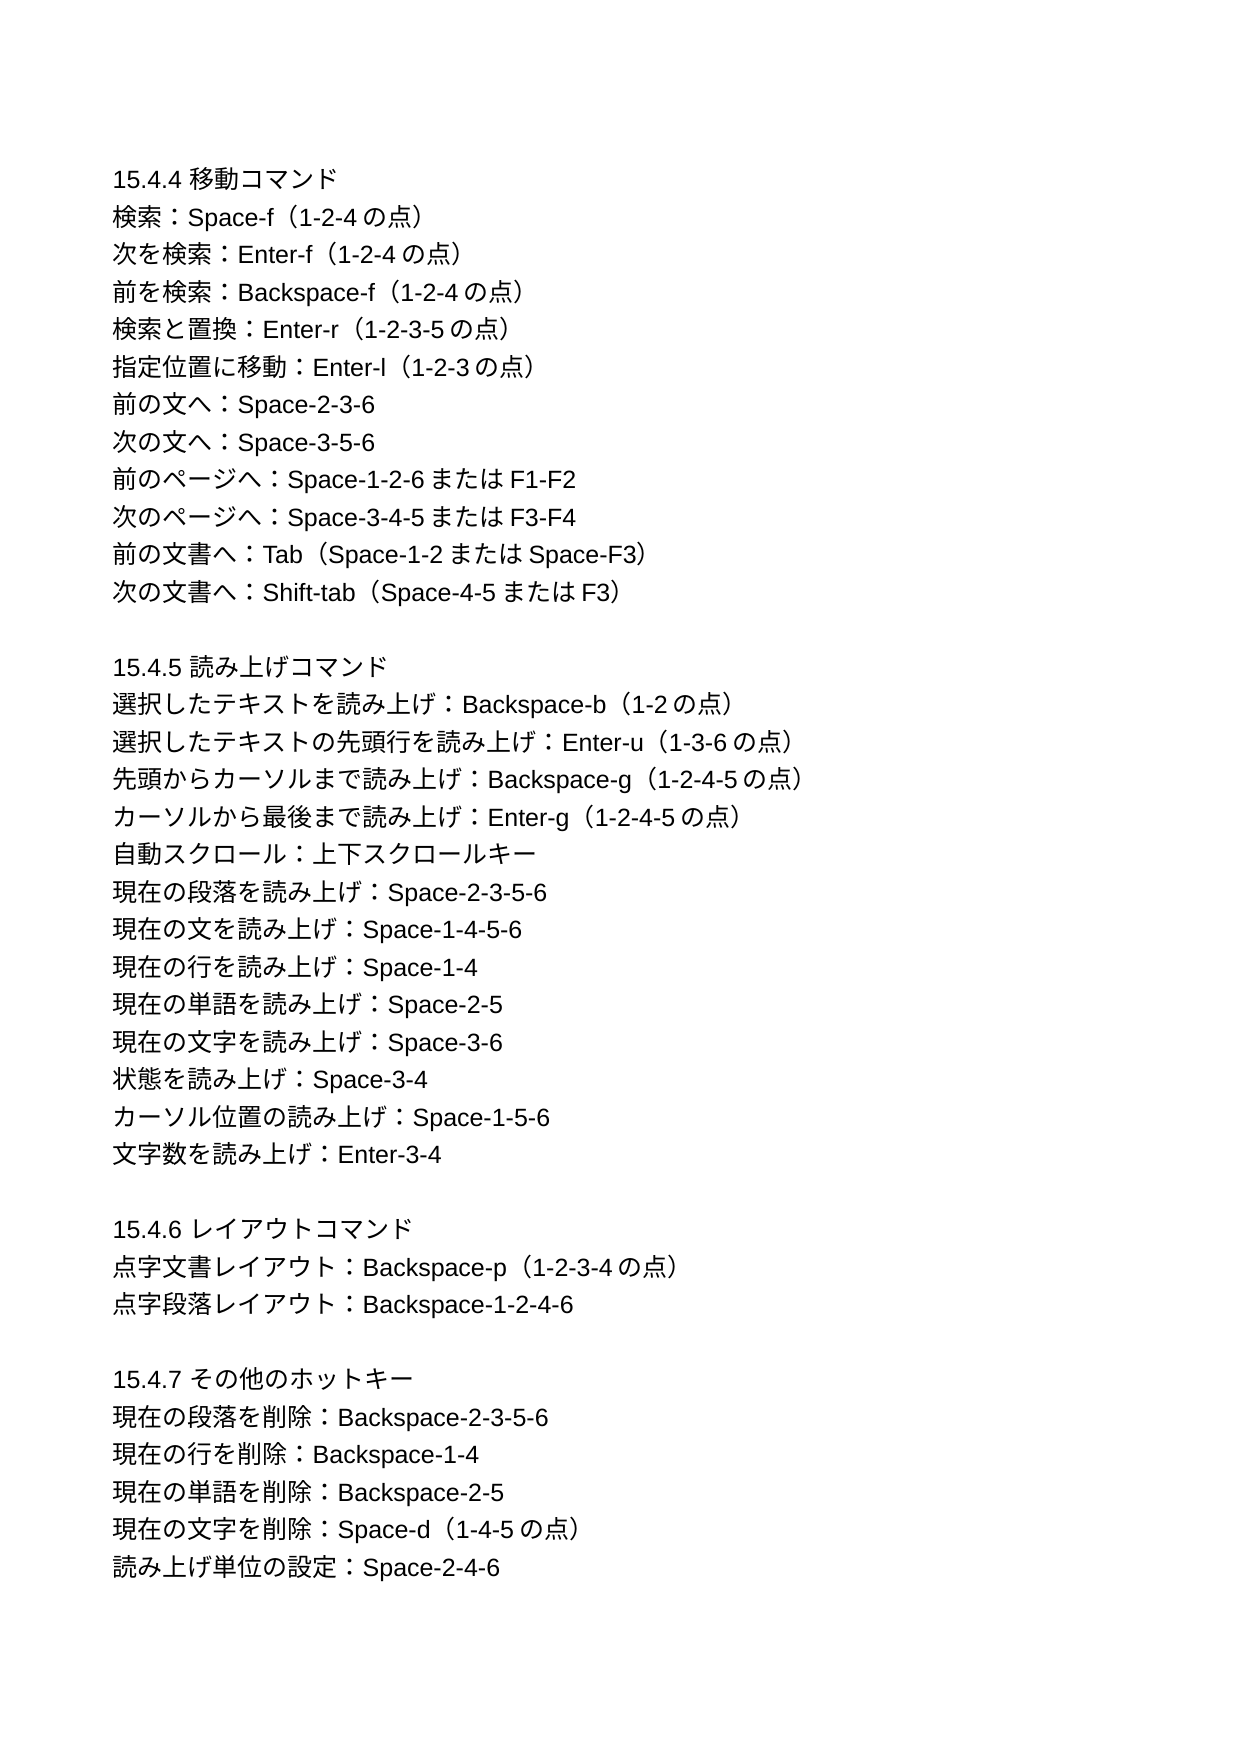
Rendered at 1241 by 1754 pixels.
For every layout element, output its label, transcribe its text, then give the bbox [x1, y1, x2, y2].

text 現在の文字を削除：Space-d（1-4-5の点） [112, 1509, 1128, 1547]
text 次を検索：Enter-f（1-2-4の点） [112, 234, 1128, 272]
text 次のページへ：Space-3-4-5またはF3-F4 [112, 497, 1128, 534]
text 前の文へ：Space-2-3-6 [112, 384, 1128, 422]
text 文字数を読み上げ：Enter-3-4 [112, 1134, 1128, 1172]
text 検索：Space-f（1-2-4の点） [112, 197, 1128, 234]
text 状態を読み上げ：Space-3-4 [112, 1059, 1128, 1097]
text 検索と置換：Enter-r（1-2-3-5の点） [112, 309, 1128, 347]
text 点字段落レイアウト：Backspace-1-2-4-6 [112, 1284, 1128, 1322]
text カーソル位置の読み上げ：Space-1-5-6 [112, 1097, 1128, 1134]
text 現在の文を読み上げ：Space-1-4-5-6 [112, 909, 1128, 947]
text 前を検索：Backspace-f（1-2-4の点） [112, 272, 1128, 309]
subtitle 移動コマンド [112, 159, 1128, 197]
text 選択したテキストを読み上げ：Backspace-b（1-2の点） [112, 684, 1128, 722]
text カーソルから最後まで読み上げ：Enter-g（1-2-4-5の点） [112, 797, 1128, 834]
text 現在の単語を読み上げ：Space-2-5 [112, 984, 1128, 1022]
text 指定位置に移動：Enter-l（1-2-3の点） [112, 347, 1128, 384]
text 現在の段落を読み上げ：Space-2-3-5-6 [112, 872, 1128, 909]
text 現在の行を削除：Backspace-1-4 [112, 1434, 1128, 1472]
text 現在の単語を削除：Backspace-2-5 [112, 1472, 1128, 1509]
text 次の文書へ：Shift-tab（Space-4-5またはF3） [112, 572, 1128, 609]
text 前のページへ：Space-1-2-6またはF1-F2 [112, 459, 1128, 497]
text 前の文書へ：Tab（Space-1-2またはSpace-F3） [112, 534, 1128, 572]
text 現在の文字を読み上げ：Space-3-6 [112, 1022, 1128, 1059]
text 次の文へ：Space-3-5-6 [112, 422, 1128, 459]
text 読み上げ単位の設定：Space-2-4-6 [112, 1547, 1128, 1584]
subtitle その他のホットキー [112, 1359, 1128, 1397]
text 現在の段落を削除：Backspace-2-3-5-6 [112, 1397, 1128, 1434]
text 自動スクロール：上下スクロールキー [112, 834, 1128, 872]
subtitle 読み上げコマンド [112, 647, 1128, 684]
subtitle レイアウトコマンド [112, 1209, 1128, 1247]
text 点字文書レイアウト：Backspace-p（1-2-3-4の点） [112, 1247, 1128, 1284]
text 先頭からカーソルまで読み上げ：Backspace-g（1-2-4-5の点） [112, 759, 1128, 797]
text 現在の行を読み上げ：Space-1-4 [112, 947, 1128, 984]
text 選択したテキストの先頭行を読み上げ：Enter-u（1-3-6の点） [112, 722, 1128, 759]
